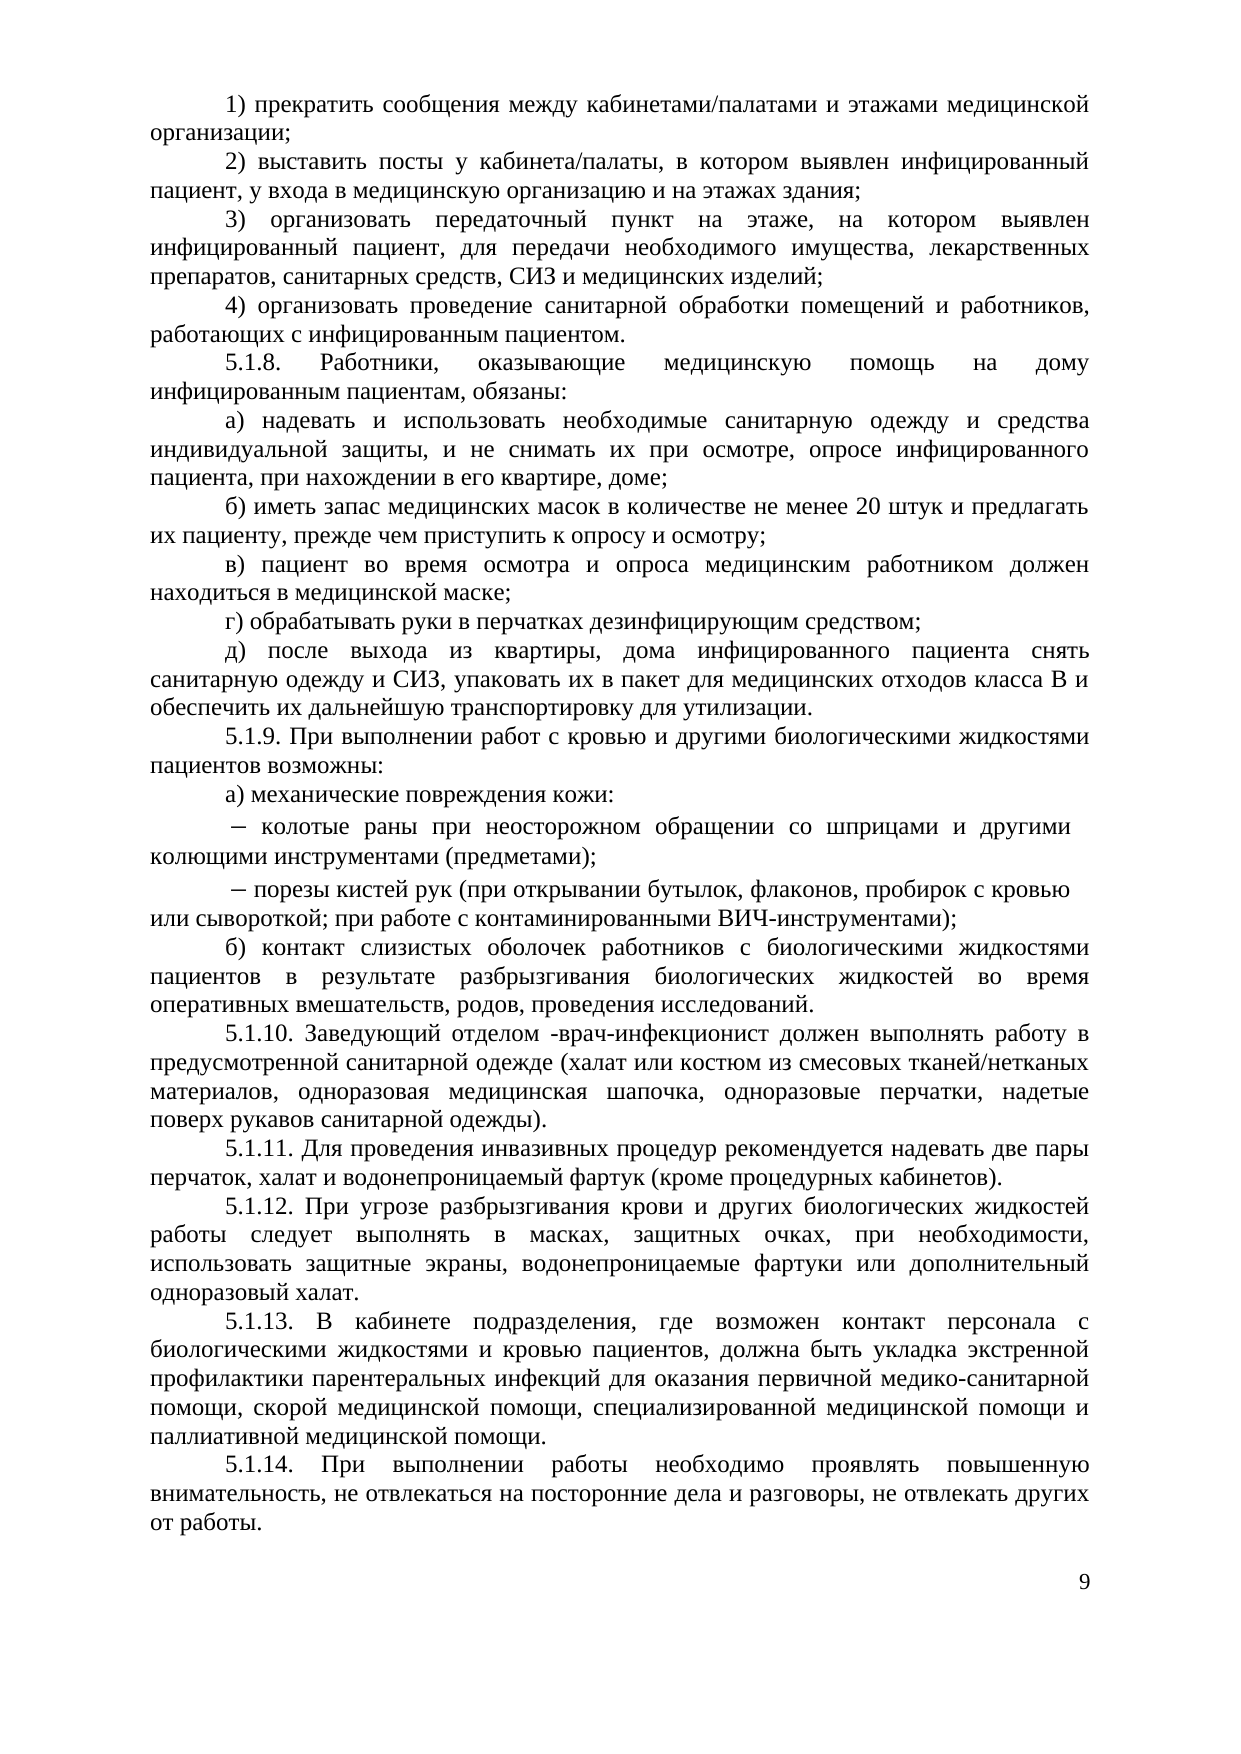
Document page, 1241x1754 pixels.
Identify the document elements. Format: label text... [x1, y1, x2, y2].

text а) механические повреждения кожи: [150, 779, 1090, 807]
text в) пациент во время осмотра и опроса медицинским работником должен находиться в медицинской маске; [150, 549, 1090, 606]
text 5.1.8. Работники, оказывающие медицинскую помощь на дому инфицированным пациентам, обязаны: [150, 347, 1090, 405]
text 5.1.10. Заведующий отделом -врач-инфекционист должен выполнять работу в предусмотренной санитарной одежде (халат или костюм из смесовых тканей/нетканых материалов, одноразовая медицинская шапочка, одноразовые перчатки, надетые поверх рукавов санитарной одежды). [150, 1018, 1090, 1133]
text – порезы кистей рук (при открывании бутылок, флаконов, пробирок с кровью или сывороткой; при работе с контаминированными ВИЧ-инструментами); [150, 870, 1071, 932]
text 3) организовать передаточный пункт на этаже, на котором выявлен инфицированный пациент, для передачи необходимого имущества, лекарственных препаратов, санитарных средств, СИЗ и медицинских изделий; [150, 204, 1090, 290]
text 1) прекратить сообщения между кабинетами/палатами и этажами медицинской организации; [150, 89, 1090, 146]
text а) надевать и использовать необходимые санитарную одежду и средства индивидуальной защиты, и не снимать их при осмотре, опросе инфицированного пациента, при нахождении в его квартире, доме; [150, 405, 1090, 491]
text 5.1.13. В кабинете подразделения, где возможен контакт персонала с биологическими жидкостями и кровью пациентов, должна быть укладка экстренной профилактики парентеральных инфекций для оказания первичной медико-санитарной помощи, скорой медицинской помощи, специализированной медицинской помощи и паллиативной медицинской помощи. [150, 1306, 1090, 1449]
text г) обрабатывать руки в перчатках дезинфицирующим средством; [150, 606, 1090, 635]
text 2) выставить посты у кабинета/палаты, в котором выявлен инфицированный пациент, у входа в медицинскую организацию и на этажах здания; [150, 146, 1090, 204]
text б) иметь запас медицинских масок в количестве не менее 20 штук и предлагать их пациенту, прежде чем приступить к опросу и осмотру; [150, 491, 1090, 549]
text 4) организовать проведение санитарной обработки помещений и работников, работающих с инфицированным пациентом. [150, 290, 1090, 347]
text 5.1.9. При выполнении работ с кровью и другими биологическими жидкостями пациентов возможны: [150, 721, 1090, 779]
text б) контакт слизистых оболочек работников с биологическими жидкостями пациентов в результате разбрызгивания биологических жидкостей во время оперативных вмешательств, родов, проведения исследований. [150, 932, 1090, 1018]
text 5.1.12. При угрозе разбрызгивания крови и других биологических жидкостей работы следует выполнять в масках, защитных очках, при необходимости, использовать защитные экраны, водонепроницаемые фартуки или дополнительный одноразовый халат. [150, 1191, 1090, 1306]
text 5.1.11. Для проведения инвазивных процедур рекомендуется надевать две пары перчаток, халат и водонепроницаемый фартук (кроме процедурных кабинетов). [150, 1133, 1090, 1191]
text 5.1.14. При выполнении работы необходимо проявлять повышенную внимательность, не отвлекаться на посторонние дела и разговоры, не отвлекать других от работы. [150, 1449, 1090, 1536]
text д) после выхода из квартиры, дома инфицированного пациента снять санитарную одежду и СИЗ, упаковать их в пакет для медицинских отходов класса В и обеспечить их дальнейшую транспортировку для утилизации. [150, 635, 1090, 721]
text – колотые раны при неосторожном обращении со шприцами и другими колющими инструментами (предметами); [150, 807, 1071, 870]
